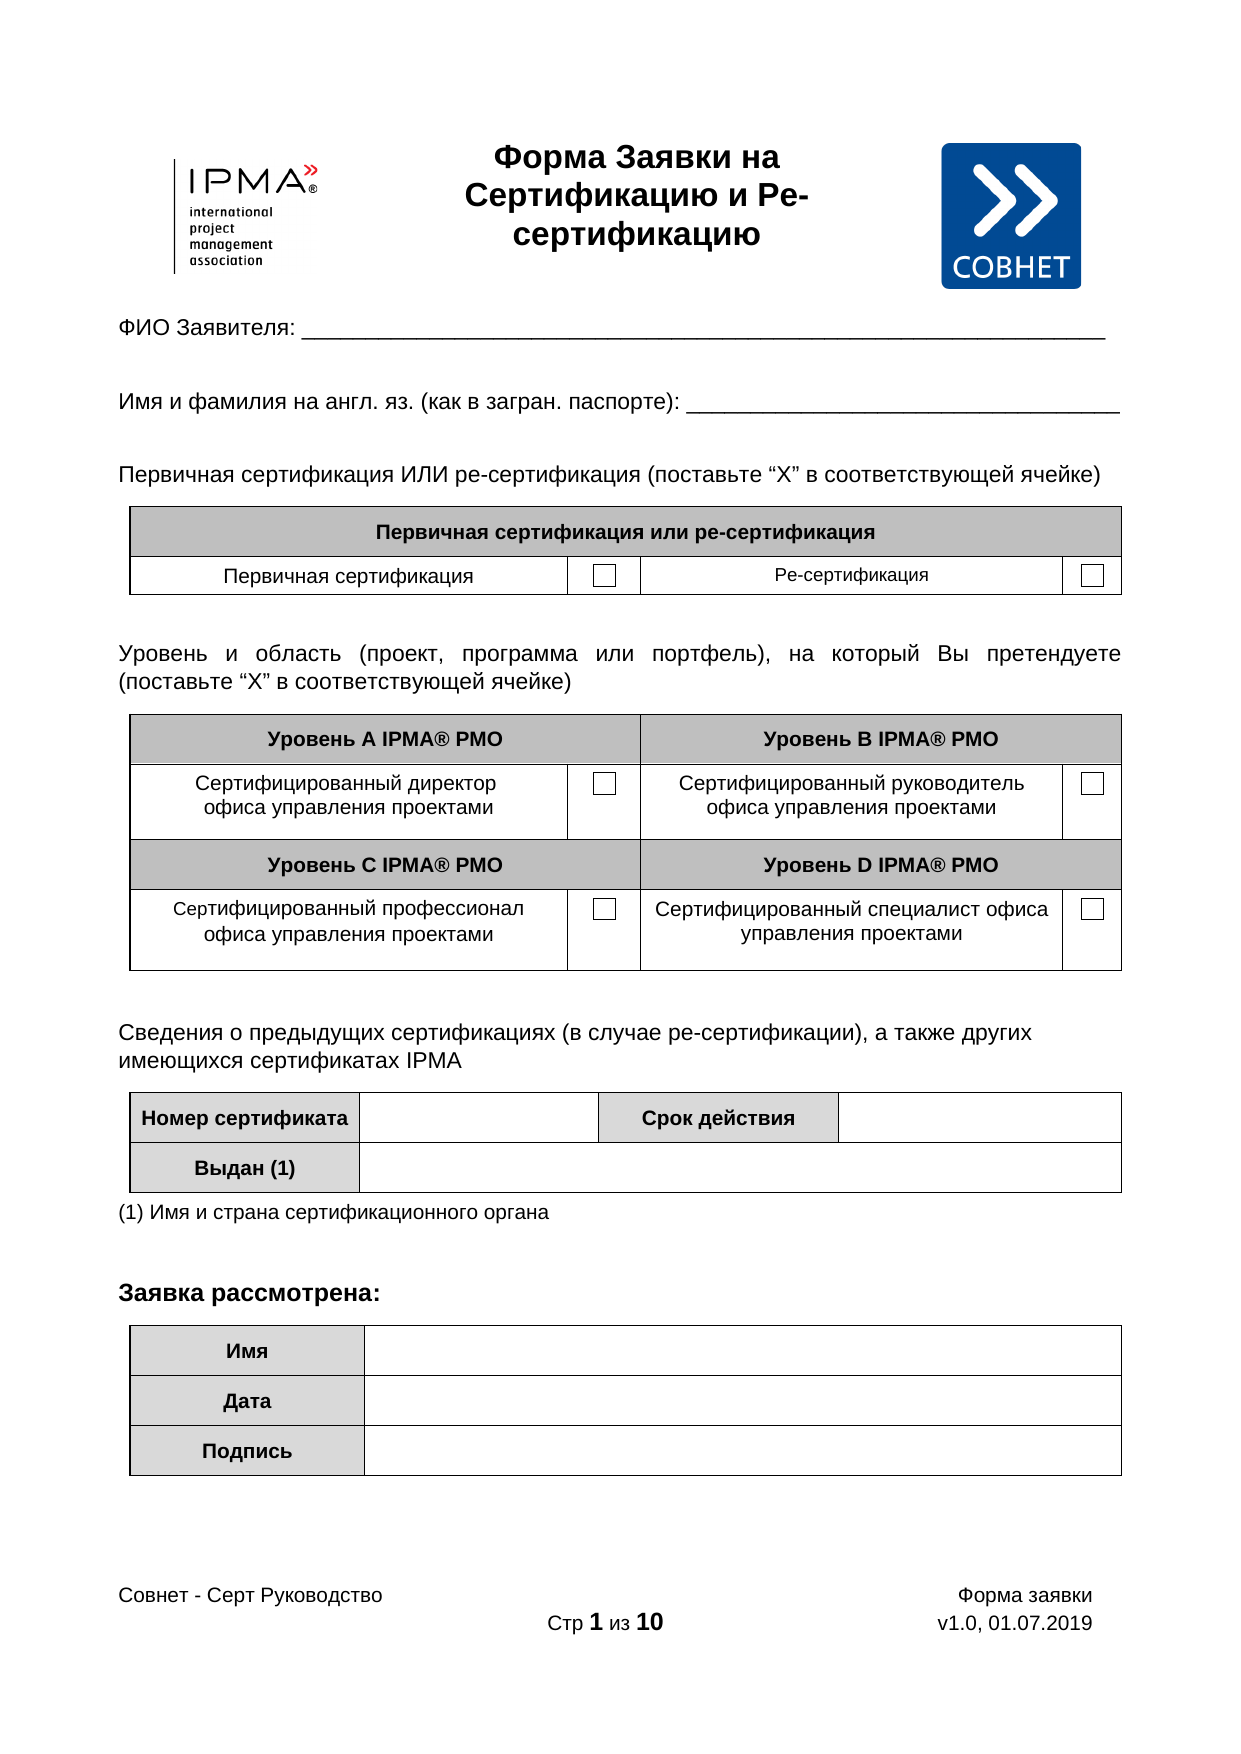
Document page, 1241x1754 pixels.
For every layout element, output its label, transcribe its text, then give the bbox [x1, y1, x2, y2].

table_header [365, 1326, 1121, 1375]
table_header Уровень A IPMA® PMO [131, 715, 640, 763]
table_header [360, 1093, 598, 1142]
table_cell [360, 1143, 1121, 1192]
table_header [118, 118, 373, 314]
table_cell Подпись [131, 1426, 364, 1475]
text ФИО Заявителя: _______________________________________________________________ [118, 314, 1122, 340]
picture [173, 159, 318, 274]
table_cell [568, 765, 640, 839]
table_cell Сертифицированный специалист офиса управления проектами [641, 890, 1062, 970]
table_header [901, 118, 1122, 314]
table_header Срок действия [599, 1093, 838, 1142]
text (1) Имя и страна сертификационного органа [118, 1199, 1122, 1223]
table_cell [365, 1426, 1121, 1475]
text Первичная сертификация ИЛИ ре-сертификация (поставьте “X” в соответствующей ячейке) [118, 433, 1122, 487]
table_cell Ре-сертификация [641, 557, 1062, 594]
table_cell Сертифицированный директор офиса управления проектами [131, 765, 567, 839]
table_cell [568, 890, 640, 970]
text Имя и фамилия на англ. яз. (как в загран. паспорте): __________________________________ [118, 359, 1122, 414]
picture [941, 143, 1082, 289]
table_header Имя [131, 1326, 364, 1375]
table_cell Первичная сертификация [131, 557, 567, 594]
table_cell Уровень С IPMA® PMO [131, 840, 640, 889]
table_header Форма Заявки на Сертификацию и Ре-сертификацию [373, 118, 901, 314]
table_cell Сертифицированный руководитель офиса управления проектами [641, 765, 1062, 839]
text Заявка рассмотрена: [118, 1277, 1122, 1306]
text Уровень и область (проект, программа или портфель), на который Вы претендуете (поставьте “X” в соответствующей ячейке) [118, 640, 1122, 695]
table_header Первичная сертификация или ре-сертификация [131, 507, 1121, 556]
table_cell [1063, 557, 1121, 594]
table_cell Уровень D IPMA® PMO [641, 840, 1121, 889]
table_cell [1063, 890, 1121, 970]
table_cell [1063, 765, 1121, 839]
table_cell [568, 557, 640, 594]
table_cell Выдан (1) [131, 1143, 359, 1192]
table_header Номер сертификата [131, 1093, 359, 1142]
table_cell Дата [131, 1376, 364, 1425]
table_header Уровень В IPMA® PMO [641, 715, 1121, 763]
table_header [839, 1093, 1121, 1142]
table_cell Сертифицированный профессионал офиса управления проектами [131, 890, 567, 970]
text Сведения о предыдущих сертификациях (в случае ре-сертификации), а также других имеющихся сертификатах IPMA [118, 1019, 1122, 1073]
table_cell [365, 1376, 1121, 1425]
